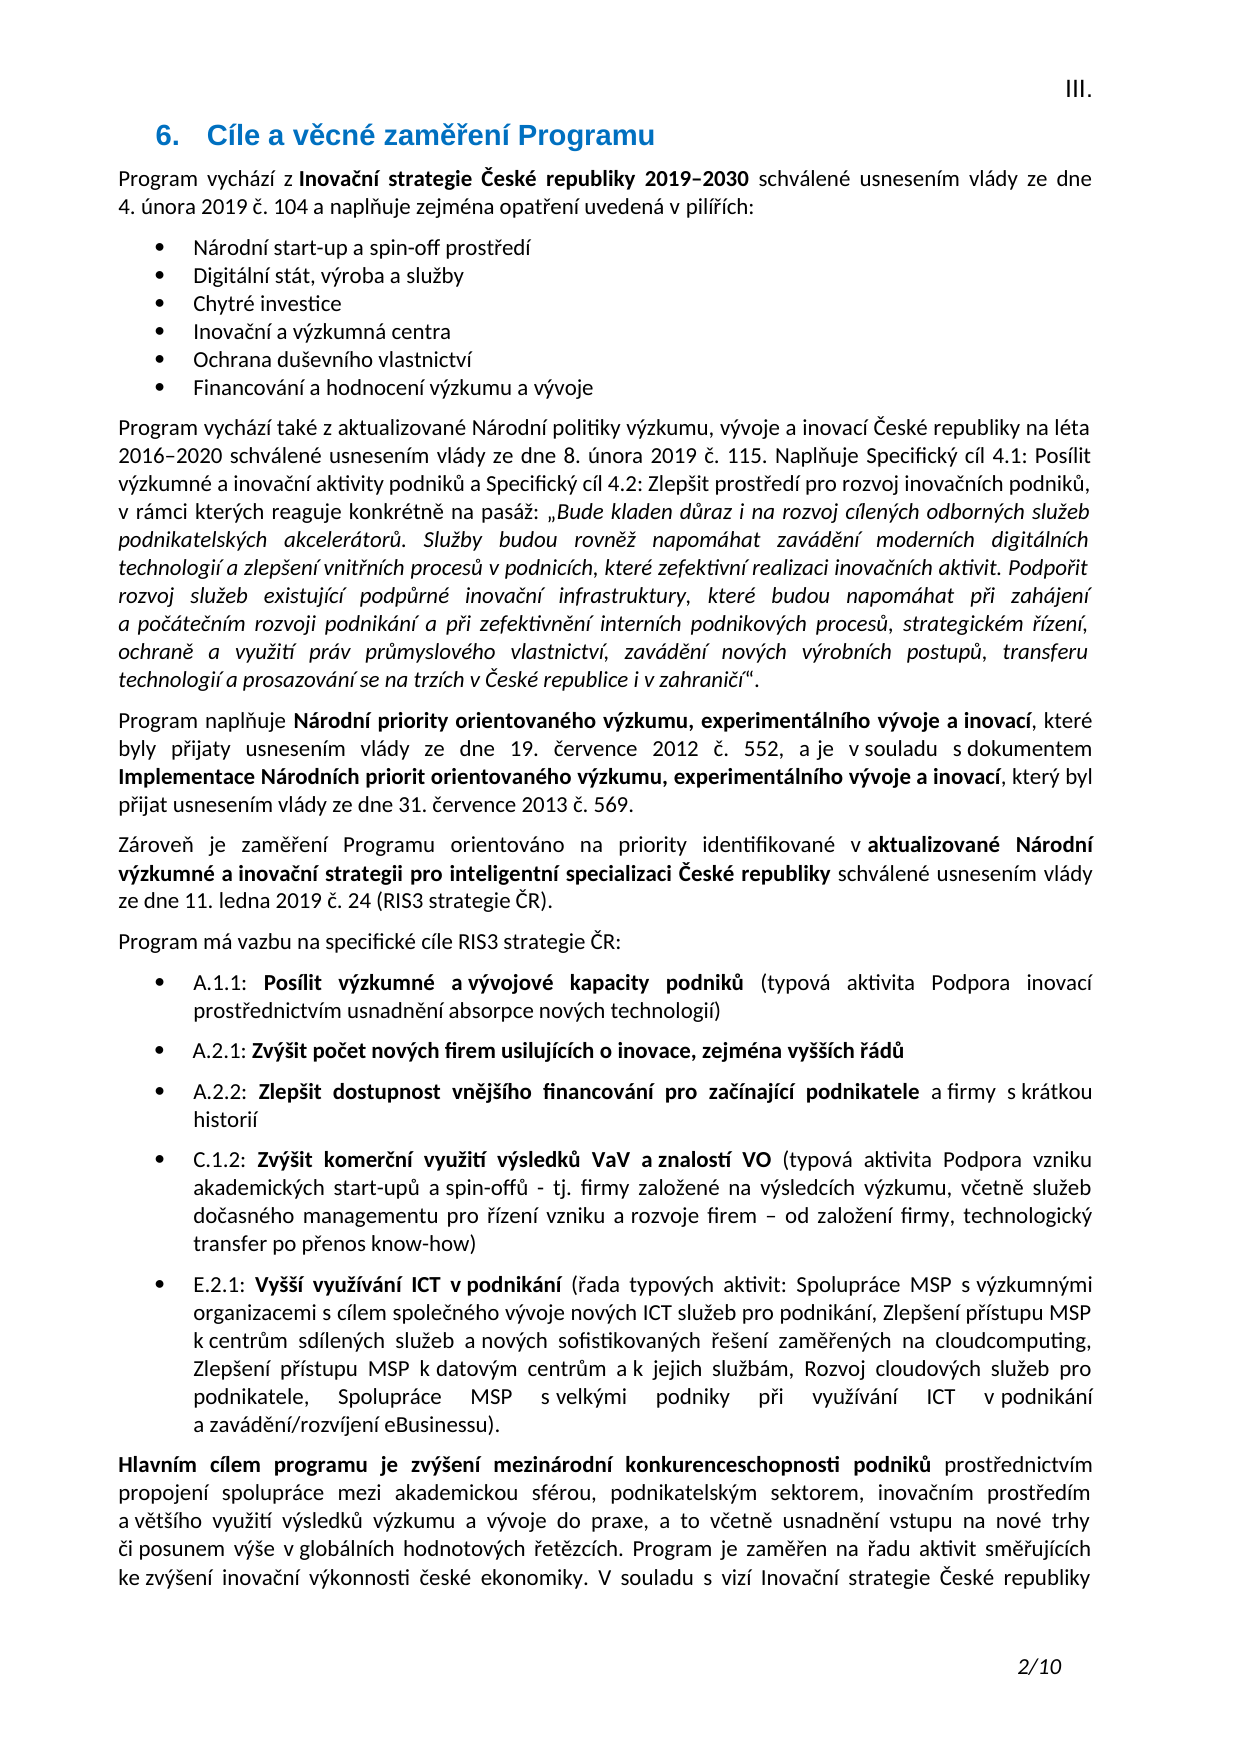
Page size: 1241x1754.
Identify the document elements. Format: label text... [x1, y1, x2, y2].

list E.2.1: Vyšší využívání ICT v podnikání (řada typových aktivit: Spolupráce MSP s výzkumnými organizacemi s cílem společného vývoje nových ICT služeb pro podnikání, Zlepšení přístupu MSP k centrům sdílených služeb a nových sofistikovaných řešení zaměřených na cloudcomputing, Zlepšení přístupu MSP k datovým centrům a k jejich službám, Rozvoj cloudových služeb pro podnikatele, Spolupráce MSP s velkými podniky při využívání ICT v podnikání a zavádění/rozvíjení eBusinessu). [156, 1270, 1093, 1438]
list C.1.2: Zvýšit komerční využití výsledků VaV a znalostí VO (typová aktivita Podpora vzniku akademických start-upů a spin-offů - tj. firmy založené na výsledcích výzkumu, včetně služeb dočasného managementu pro řízení vzniku a rozvoje firem – od založení firmy, technologický transfer po přenos know-how) [156, 1145, 1093, 1257]
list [118, 1451, 1093, 1591]
list A.2.2: Zlepšit dostupnost vnějšího financování pro začínající podnikatele a firmy s krátkou historií [156, 1077, 1093, 1133]
list Ochrana duševního vlastnictví [156, 345, 1093, 373]
list A.1.1: Posílit výzkumné a vývojové kapacity podniků (typová aktivita Podpora inovací prostřednictvím usnadnění absorpce nových technologií) [156, 968, 1093, 1024]
text Program vychází z Inovační strategie České republiky 2019–2030 schválené usnesením vlády ze dne 4. února 2019 č. 104 a naplňuje zejména opatření uvedená v pilířích: [118, 164, 1093, 220]
list Digitální stát, výroba a služby [156, 261, 1093, 289]
subtitle Cíle a věcné zaměření Programu [155, 118, 1093, 152]
text Program naplňuje Národní priority orientovaného výzkumu, experimentálního vývoje a inovací, které byly přijaty usnesením vlády ze dne 19. července 2012 č. 552, a je v souladu s dokumentem Implementace Národních priorit orientovaného výzkumu, experimentálního vývoje a inovací, který byl přijat usnesením vlády ze dne 31. července 2013 č. 569. [118, 706, 1093, 818]
list Financování a hodnocení výzkumu a vývoje [156, 373, 1093, 401]
text Program vychází také z aktualizované Národní politiky výzkumu, vývoje a inovací České republiky na léta 2016–2020 schválené usnesením vlády ze dne 8. února 2019 č. 115. Naplňuje Specifický cíl 4.1: Posílit výzkumné a inovační aktivity podniků a Specifický cíl 4.2: Zlepšit prostředí pro rozvoj inovačních podniků, v rámci kterých reaguje konkrétně na pasáž: „Bude kladen důraz i na rozvoj cílených odborných služeb podnikatelských akcelerátorů. Služby budou rovněž napomáhat zavádění moderních digitálních technologií a zlepšení vnitřních procesů v podnicích, které zefektivní realizaci inovačních aktivit. Podpořit rozvoj služeb existující podpůrné inovační infrastruktury, které budou napomáhat při zahájení a počátečním rozvoji podnikání a při zefektivnění interních podnikových procesů, strategickém řízení, ochraně a využití práv průmyslového vlastnictví, zavádění nových výrobních postupů, transferu technologií a prosazování se na trzích v České republice i v zahraničí“. [118, 413, 1093, 693]
list Chytré investice [156, 289, 1093, 317]
list A.2.1: Zvýšit počet nových firem usilujících o inovace, zejména vyšších řádů [155, 1036, 1093, 1064]
text Zároveň je zaměření Programu orientováno na priority identifikované v aktualizované Národní výzkumné a inovační strategii pro inteligentní specializaci České republiky schválené usnesením vlády ze dne 11. ledna 2019 č. 24 (RIS3 strategie ČR). [118, 831, 1093, 915]
list Národní start-up a spin-off prostředí [156, 233, 1093, 261]
text Program má vazbu na specifické cíle RIS3 strategie ČR: [118, 927, 1093, 955]
list Inovační a výzkumná centra [156, 317, 1093, 345]
